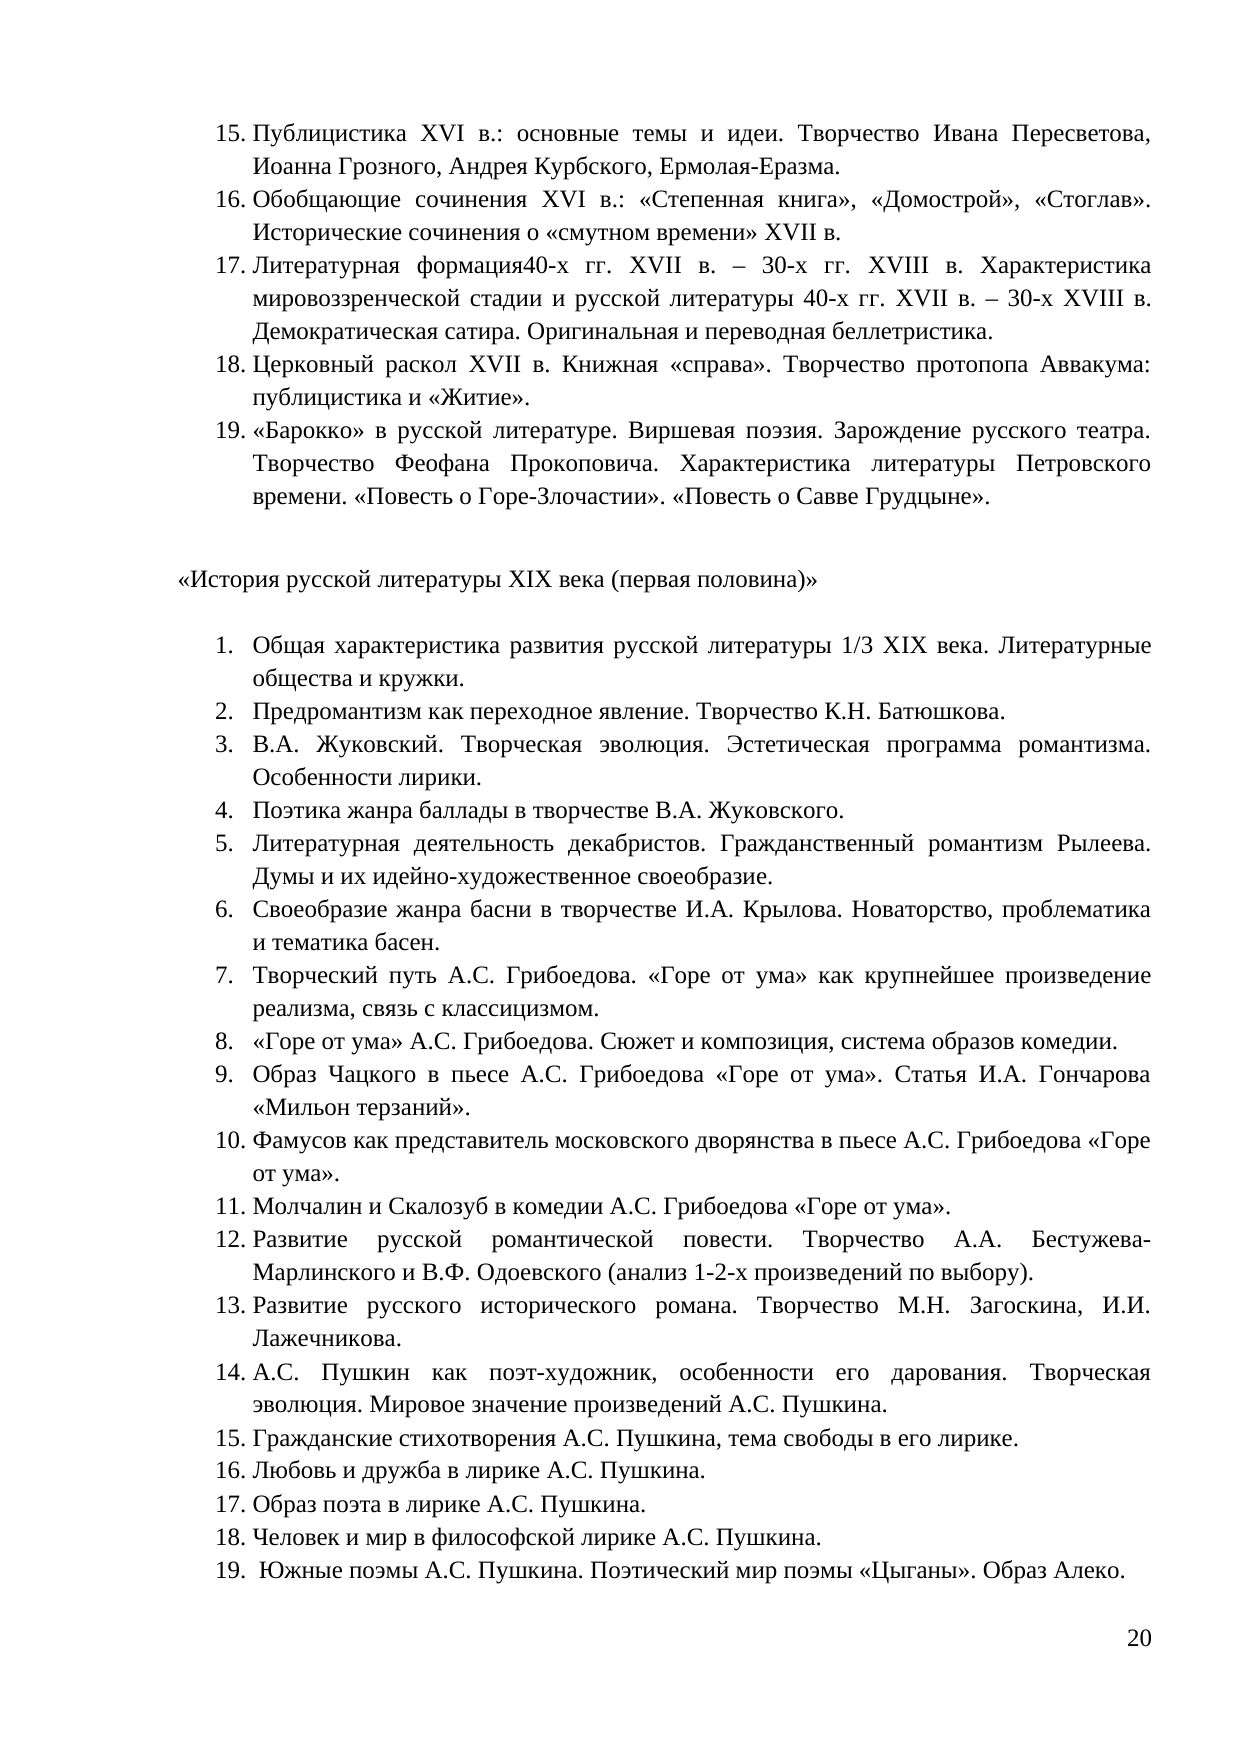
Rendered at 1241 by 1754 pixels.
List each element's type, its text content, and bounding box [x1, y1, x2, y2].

list Образ Чацкого в пьесе А.С. Грибоедова «Горе от ума». Статья И.А. Гончарова «Мильон терзаний». [215, 1059, 1152, 1121]
list Молчалин и Скалозуб в комедии А.С. Грибоедова «Горе от ума». [215, 1191, 1152, 1220]
list Публицистика XVI в.: основные темы и идеи. Творчество Ивана Пересветова, Иоанна Грозного, Андрея Курбского, Ермолая-Еразма. [215, 118, 1152, 180]
list Церковный раскол XVII в. Книжная «справа». Творчество протопопа Аввакума: публицистика и «Житие». [215, 349, 1152, 411]
list В.А. Жуковский. Творческая эволюция. Эстетическая программа романтизма. Особенности лирики. [215, 729, 1152, 791]
list Литературная формация40-х гг. XVII в. – 30-х гг. XVIII в. Характеристика мировоззренческой стадии и русской литературы 40-х гг. XVII в. – 30-х XVIII в. Демократическая сатира. Оригинальная и переводная беллетристика. [215, 250, 1152, 345]
list Гражданские стихотворения А.С. Пушкина, тема свободы в его лирике. [215, 1423, 1152, 1451]
list Творческий путь А.С. Грибоедова. «Горе от ума» как крупнейшее произведение реализма, связь с классицизмом. [215, 960, 1152, 1022]
list Поэтика жанра баллады в творчестве В.А. Жуковского. [215, 795, 1152, 824]
list Обобщающие сочинения XVI в.: «Степенная книга», «Домострой», «Стоглав». Исторические сочинения о «смутном времени» XVII в. [215, 184, 1152, 246]
list Литературная деятельность декабристов. Гражданственный романтизм Рылеева. Думы и их идейно-художественное своеобразие. [215, 828, 1152, 890]
list «Барокко» в русской литературе. Виршевая поэзия. Зарождение русского театра. Творчество Феофана Прокоповича. Характеристика литературы Петровского времени. «Повесть о Горе-Злочастии». «Повесть о Савве Грудцыне». [215, 415, 1152, 510]
text «История русской литературы XIX века (первая половина)» [177, 564, 1152, 593]
list «Горе от ума» А.С. Грибоедова. Сюжет и композиция, система образов комедии. [215, 1026, 1152, 1055]
list Любовь и дружба в лирике А.С. Пушкина. [215, 1456, 1152, 1484]
list Своеобразие жанра басни в творчестве И.А. Крылова. Новаторство, проблематика и тематика басен. [215, 894, 1152, 956]
list Человек и мир в философской лирике А.С. Пушкина. [215, 1522, 1152, 1550]
list А.С. Пушкин как поэт-художник, особенности его дарования. Творческая эволюция. Мировое значение произведений А.С. Пушкина. [215, 1357, 1152, 1418]
list Образ поэта в лирике А.С. Пушкина. [215, 1489, 1152, 1517]
list Южные поэмы А.С. Пушкина. Поэтический мир поэмы «Цыганы». Образ Алеко. [215, 1555, 1152, 1583]
list Развитие русского исторического романа. Творчество М.Н. Загоскина, И.И. Лажечникова. [215, 1291, 1152, 1352]
list Предромантизм как переходное явление. Творчество К.Н. Батюшкова. [215, 696, 1152, 725]
list Фамусов как представитель московского дворянства в пьесе А.С. Грибоедова «Горе от ума». [215, 1125, 1152, 1187]
list Общая характеристика развития русской литературы 1/3 ХIХ века. Литературные общества и кружки. [215, 630, 1152, 692]
list Развитие русской романтической повести. Творчество А.А. Бестужева-Марлинского и В.Ф. Одоевского (анализ 1-2-х произведений по выбору). [215, 1224, 1152, 1286]
